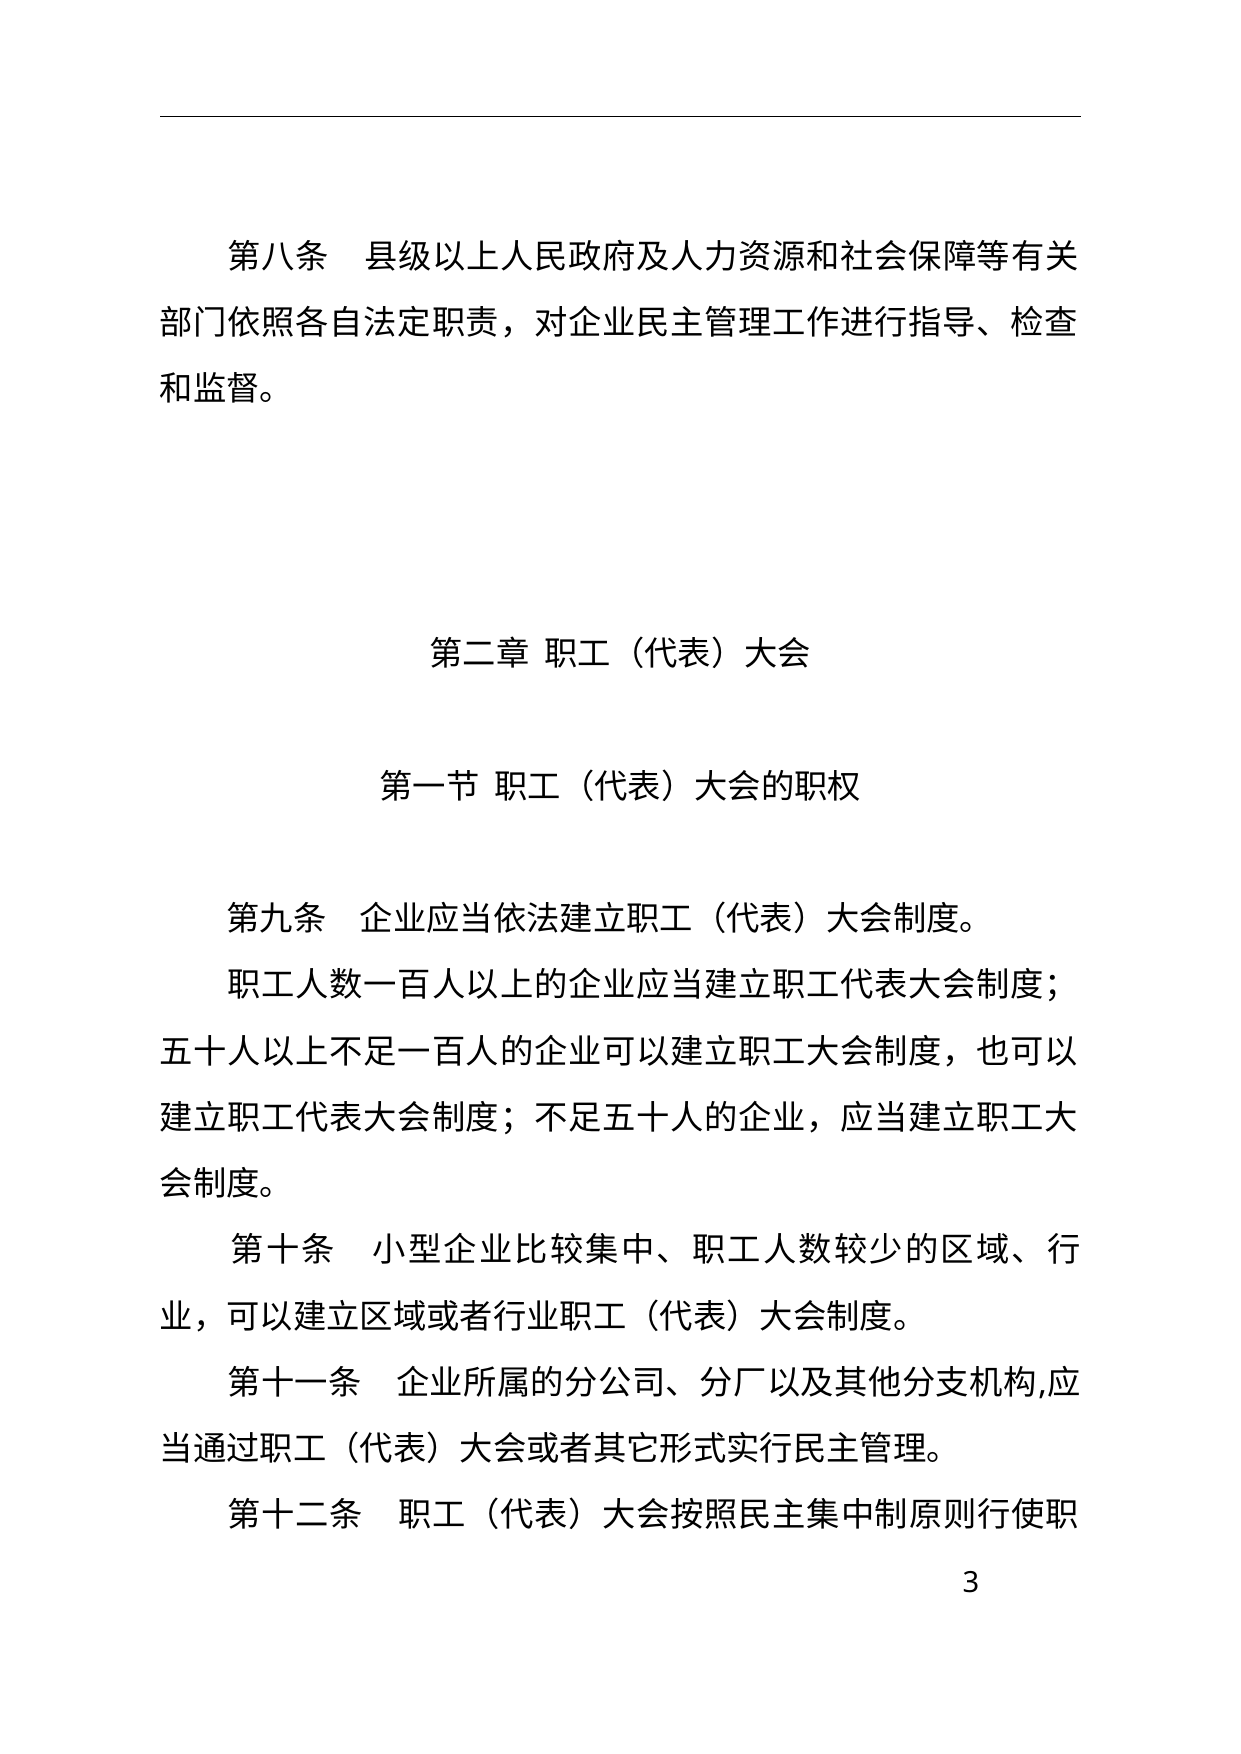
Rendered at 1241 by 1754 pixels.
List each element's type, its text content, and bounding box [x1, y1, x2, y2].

text 第十一条 企业所属的分公司、分厂以及其他分支机构,应当通过职工（代表）大会或者其它形式实行民主管理。 [159, 1347, 1081, 1479]
text 第二章 职工（代表）大会 [159, 618, 1081, 684]
text 第九条 企业应当依法建立职工（代表）大会制度。 [159, 883, 1081, 949]
text 职工人数一百人以上的企业应当建立职工代表大会制度；五十人以上不足一百人的企业可以建立职工大会制度，也可以建立职工代表大会制度；不足五十人的企业，应当建立职工大会制度。 [159, 949, 1081, 1214]
text 第一节 职工（代表）大会的职权 [159, 750, 1081, 817]
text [159, 1479, 1081, 1545]
text 第八条 县级以上人民政府及人力资源和社会保障等有关部门依照各自法定职责，对企业民主管理工作进行指导、检查和监督。 [159, 220, 1081, 419]
text 第十条 小型企业比较集中、职工人数较少的区域、行业，可以建立区域或者行业职工（代表）大会制度。 [159, 1214, 1081, 1347]
